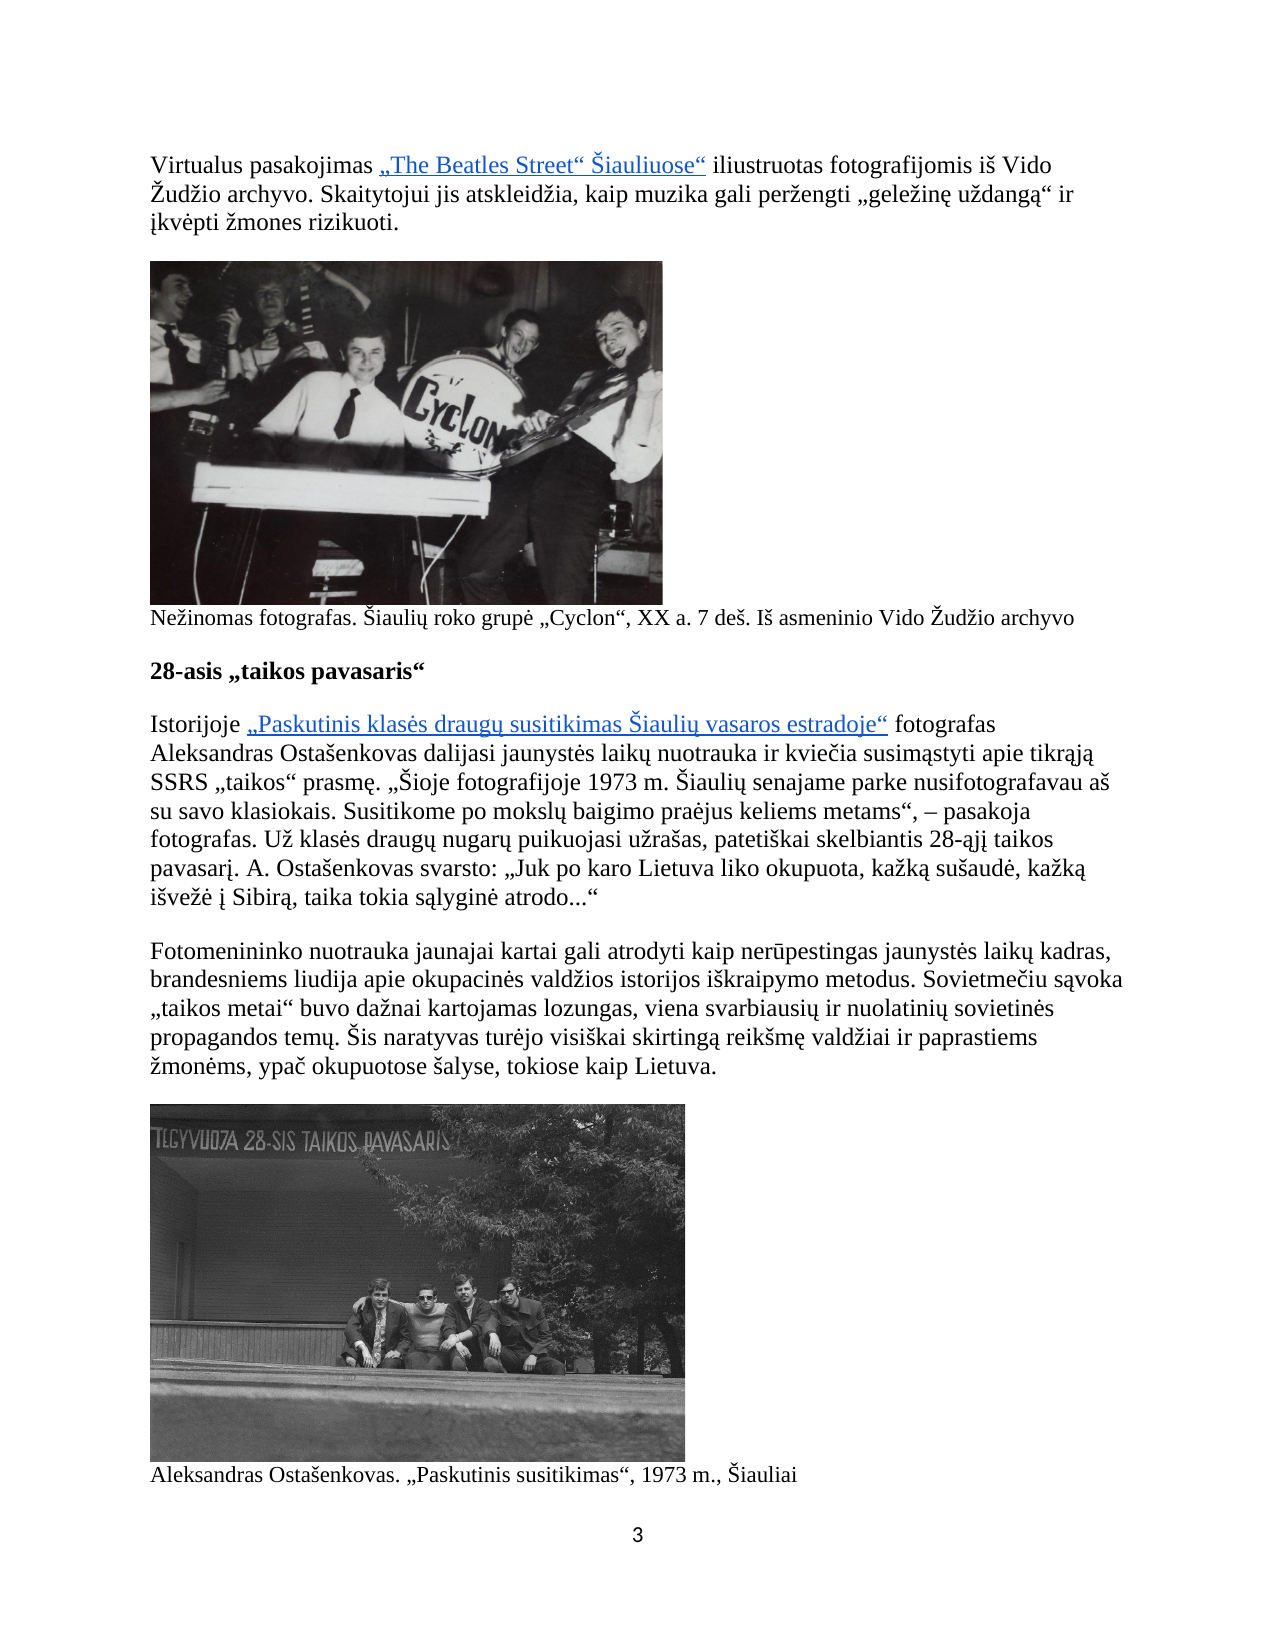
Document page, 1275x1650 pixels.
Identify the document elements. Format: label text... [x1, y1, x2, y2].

text Fotomenininko nuotrauka jaunajai kartai gali atrodyti kaip nerūpestingas jaunystės laikų kadras, brandesniems liudija apie okupacinės valdžios istorijos iškraipymo metodus. Sovietmečiu sąvoka „taikos metai“ buvo dažnai kartojamas lozungas, viena svarbiausių ir nuolatinių sovietinės propagandos temų. Šis naratyvas turėjo visiškai skirtingą reikšmę valdžiai ir paprastiems žmonėms, ypač okupuotose šalyse, tokiose kaip Lietuva. [150, 936, 1125, 1079]
text 28-asis „taikos pavasaris“ [150, 656, 1125, 684]
picture [150, 261, 663, 605]
picture [150, 1104, 686, 1462]
text Aleksandras Ostašenkovas. „Paskutinis susitikimas“, 1973 m., Šiauliai [150, 1461, 1125, 1488]
text Virtualus pasakojimas „The Beatles Street“ Šiauliuose“ iliustruotas fotografijomis iš Vido Žudžio archyvo. Skaitytojui jis atskleidžia, kaip muzika gali peržengti „geležinę uždangą“ ir įkvėpti žmones rizikuoti. [150, 150, 1125, 236]
text Nežinomas fotografas. Šiaulių roko grupė „Cyclon“, XX a. 7 deš. Iš asmeninio Vido Žudžio archyvo [150, 604, 1125, 631]
text Istorijoje „Paskutinis klasės draugų susitikimas Šiaulių vasaros estradoje“ fotografas Aleksandras Ostašenkovas dalijasi jaunystės laikų nuotrauka ir kviečia susimąstyti apie tikrąją SSRS „taikos“ prasmę. „Šioje fotografijoje 1973 m. Šiaulių senajame parke nusifotografavau aš su savo klasiokais. Susitikome po mokslų baigimo praėjus keliems metams“, – pasakoja fotografas. Už klasės draugų nugarų puikuojasi užrašas, patetiškai skelbiantis 28-ąjį taikos pavasarį. A. Ostašenkovas svarsto: „Juk po karo Lietuva liko okupuota, kažką sušaudė, kažką išvežė į Sibirą, taika tokia sąlyginė atrodo...“ [150, 709, 1125, 911]
